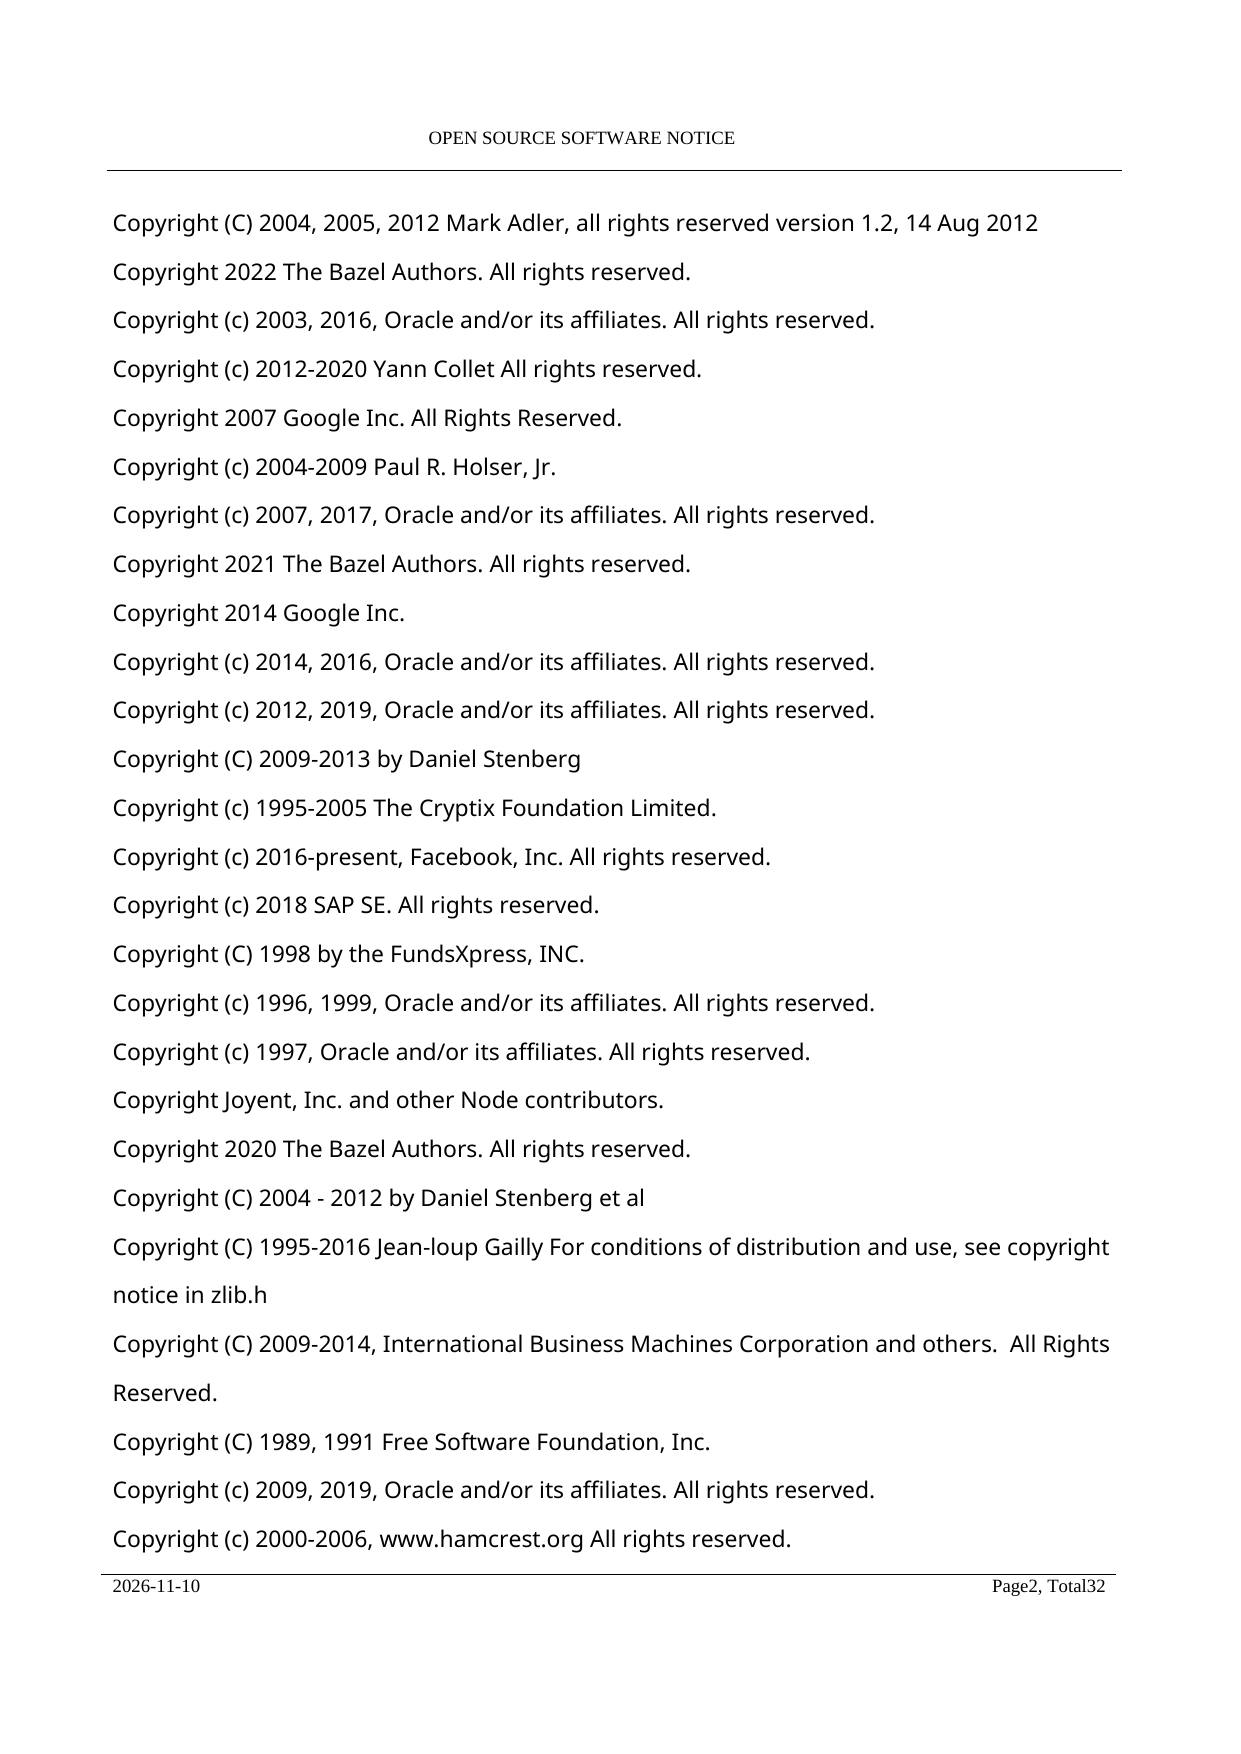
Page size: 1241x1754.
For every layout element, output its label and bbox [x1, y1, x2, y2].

text [112, 206, 1128, 1555]
